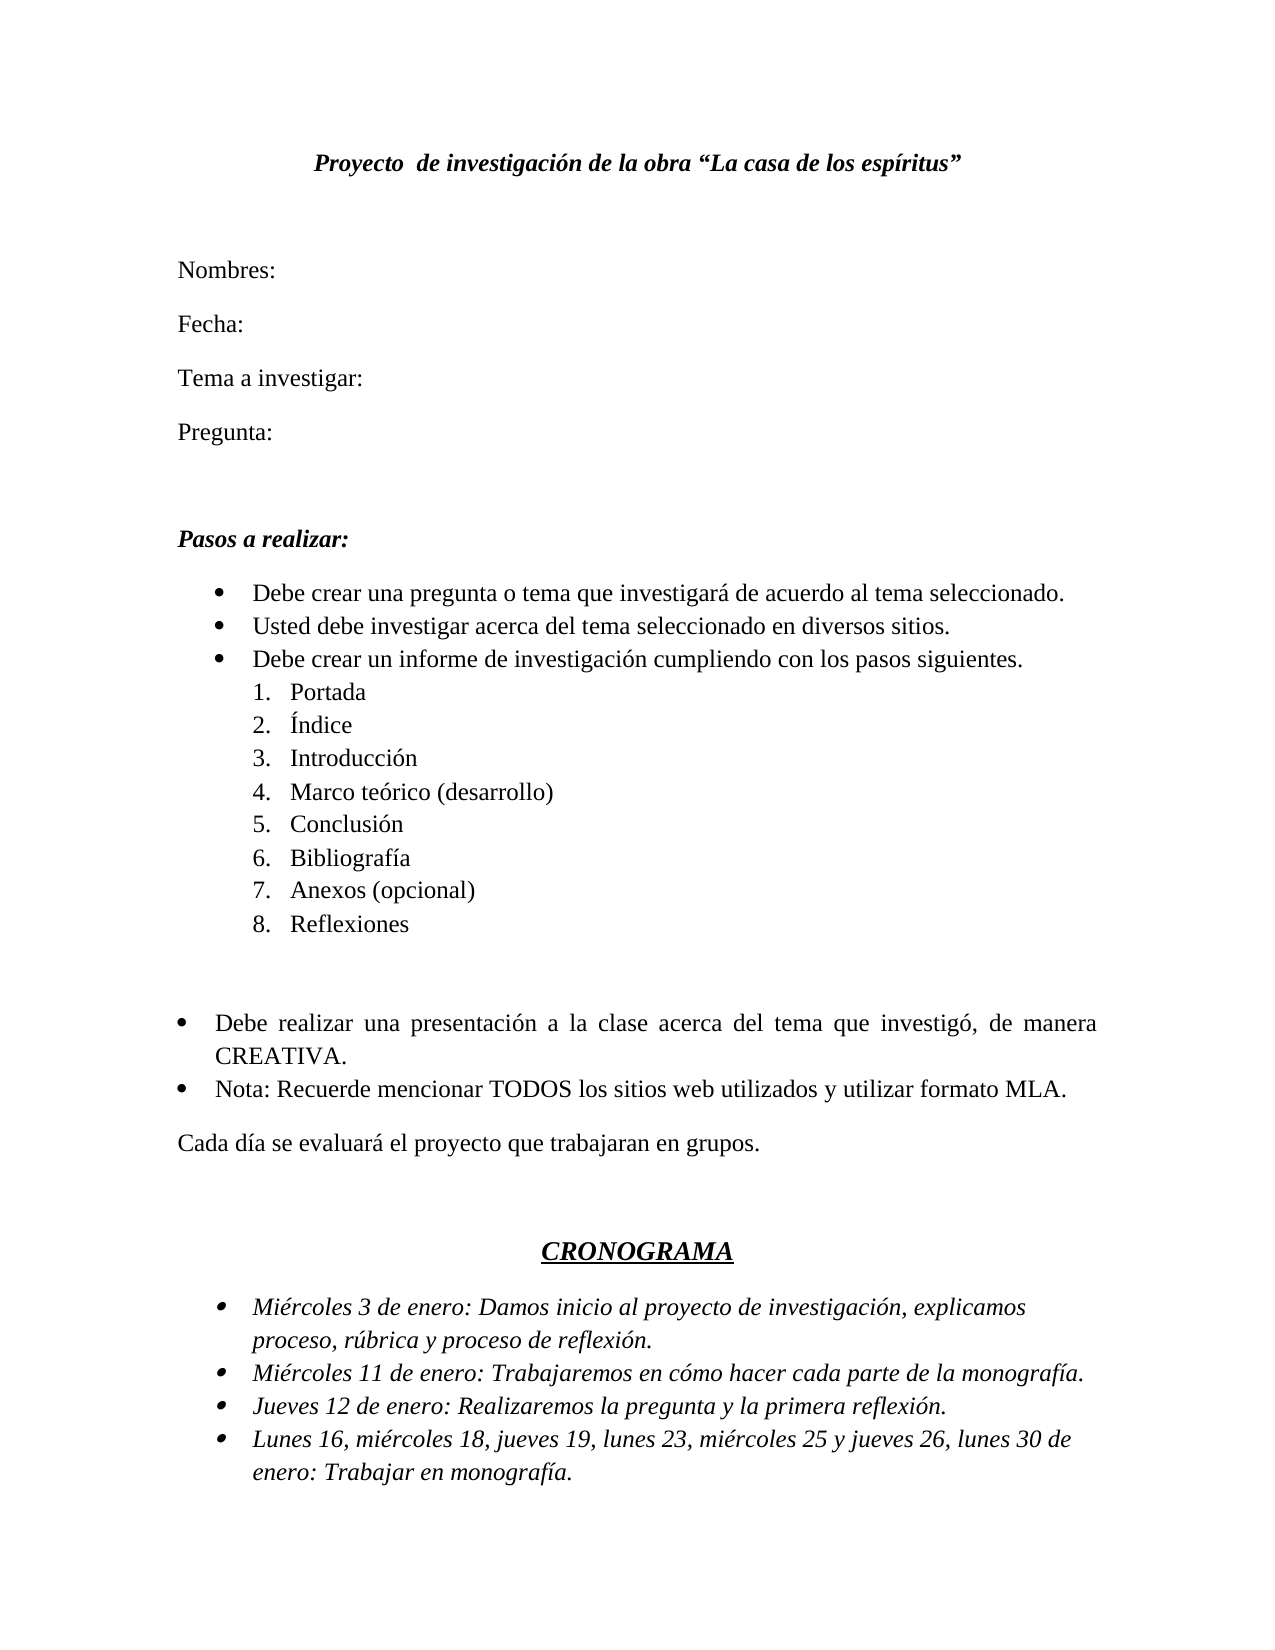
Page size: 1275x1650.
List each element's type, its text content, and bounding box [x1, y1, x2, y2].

list Lunes 16, miércoles 18, jueves 19, lunes 23, miércoles 25 y jueves 26, lunes 30 de enero: Trabajar en monografía. [215, 1424, 1098, 1486]
list Reflexiones [252, 909, 1098, 937]
text Nombres: [177, 255, 1098, 284]
text Fecha: [177, 309, 1098, 338]
text CRONOGRAMA [177, 1235, 1098, 1266]
list Jueves 12 de enero: Realizaremos la pregunta y la primera reflexión. [215, 1391, 1098, 1420]
text Tema a investigar: [177, 363, 1098, 392]
list Miércoles 11 de enero: Trabajaremos en cómo hacer cada parte de la monografía. [215, 1358, 1098, 1387]
text Pasos a realizar: [177, 524, 1098, 553]
list Debe crear una pregunta o tema que investigará de acuerdo al tema seleccionado. [215, 578, 1098, 607]
text Proyecto de investigación de la obra “La casa de los espíritus” [177, 148, 1098, 176]
list Debe realizar una presentación a la clase acerca del tema que investigó, de manera CREATIVA. [177, 1008, 1098, 1069]
list Usted debe investigar acerca del tema seleccionado en diversos sitios. [215, 611, 1098, 640]
list Nota: Recuerde mencionar TODOS los sitios web utilizados y utilizar formato MLA. [177, 1074, 1098, 1102]
list Portada [252, 677, 1098, 706]
list Bibliografía [252, 843, 1098, 871]
list Índice [252, 711, 1098, 739]
list Conclusión [252, 809, 1098, 838]
text Cada día se evaluará el proyecto que trabajaran en grupos. [177, 1128, 1098, 1156]
text Pregunta: [177, 417, 1098, 446]
list Marco teórico (desarrollo) [252, 777, 1098, 805]
list Anexos (opcional) [252, 876, 1098, 904]
list Introducción [252, 743, 1098, 772]
list Debe crear un informe de investigación cumpliendo con los pasos siguientes. [215, 644, 1098, 673]
list Miércoles 3 de enero: Damos inicio al proyecto de investigación, explicamos proceso, rúbrica y proceso de reflexión. [215, 1292, 1098, 1354]
